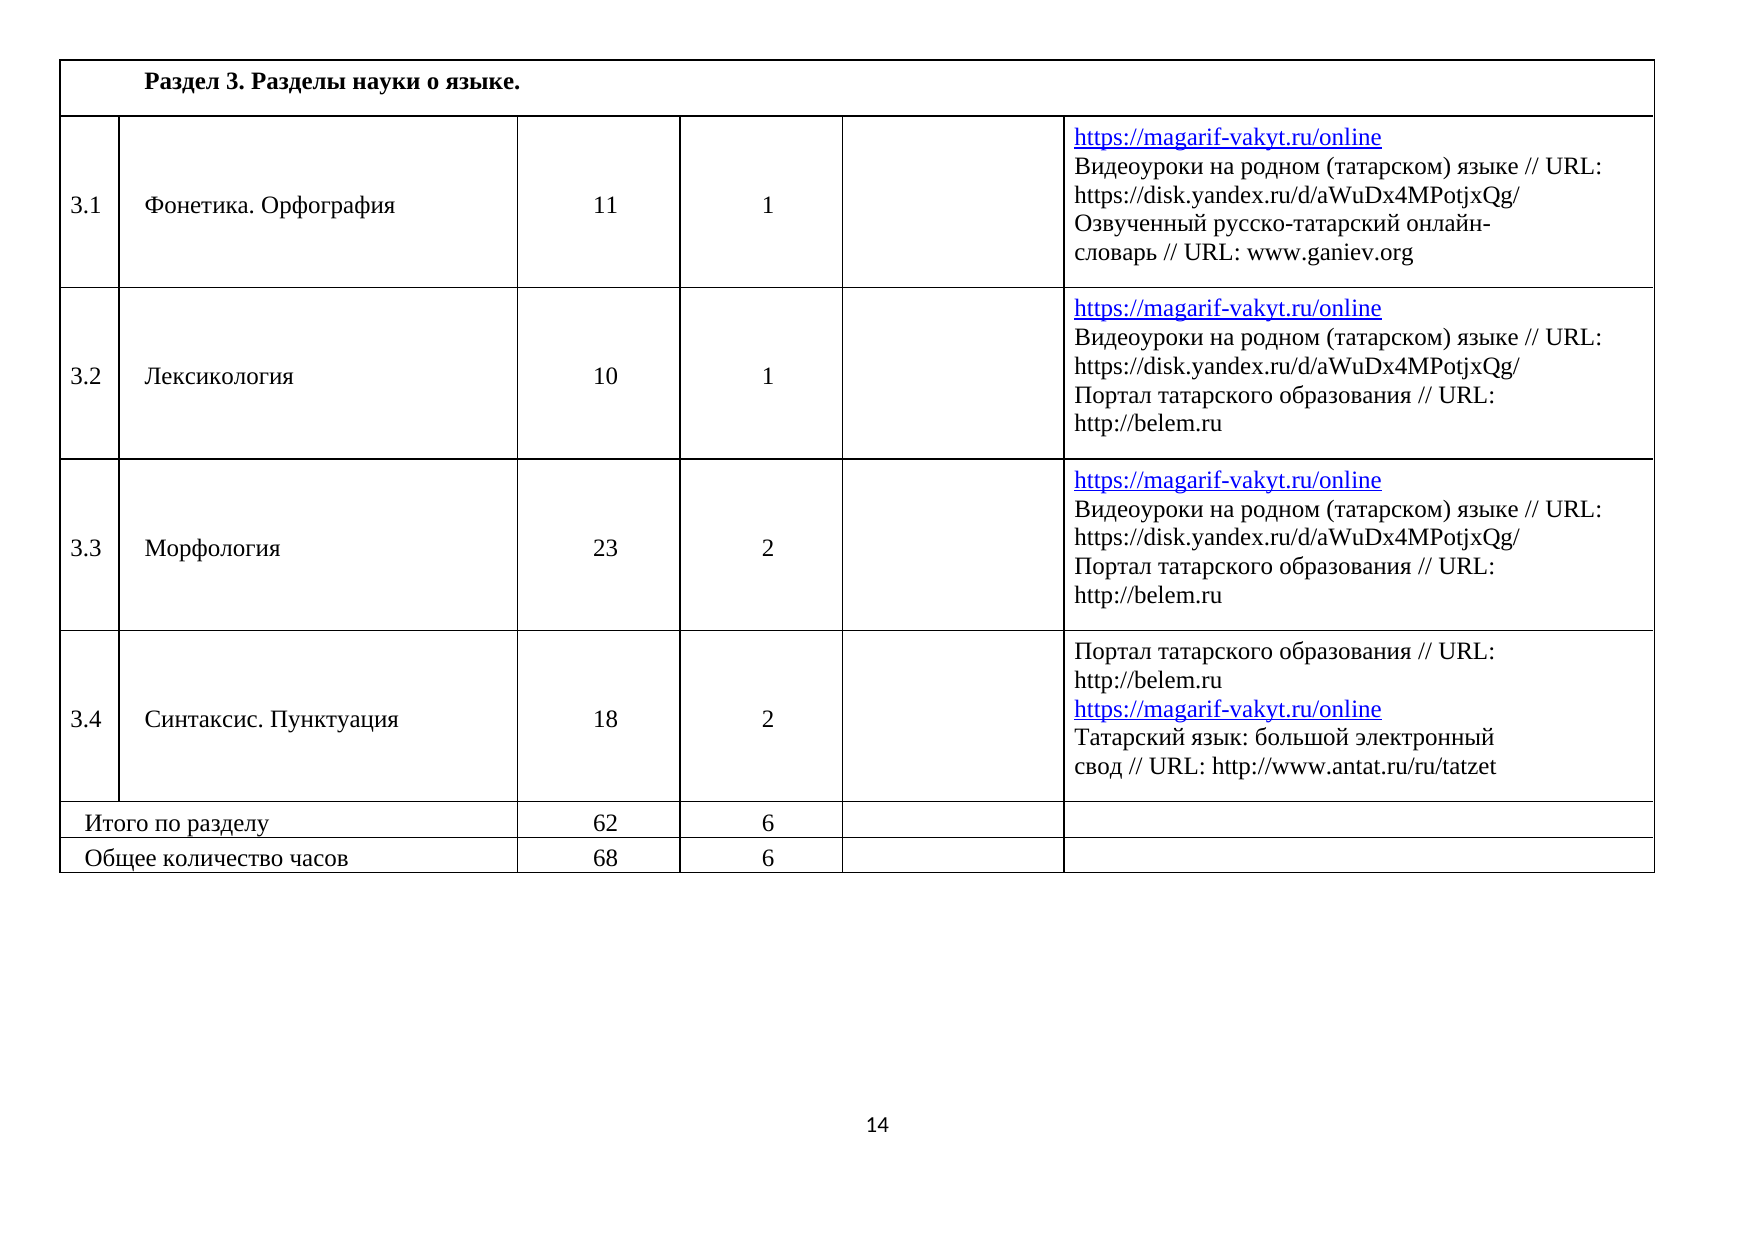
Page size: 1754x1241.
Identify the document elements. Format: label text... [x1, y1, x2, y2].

table_cell 18 [518, 631, 679, 801]
table_cell [843, 631, 1063, 801]
table_cell 23 [518, 460, 679, 629]
table_cell https://magarif-vakyt.ru/online Видеоуроки на родном (татарском) языке // URL: https://disk.yandex.ru/d/aWuDx4MPotjxQg/ Портал татарского образования // URL: http://belem.ru [1065, 287, 1654, 458]
table_cell 3.4 [61, 631, 118, 801]
table_cell 10 [518, 288, 679, 458]
table_cell [843, 288, 1063, 458]
table_cell 2 [681, 631, 842, 801]
table_cell [1065, 836, 1654, 872]
table_cell 6 [681, 802, 842, 836]
table_cell https://magarif-vakyt.ru/online Видеоуроки на родном (татарском) языке // URL: https://disk.yandex.ru/d/aWuDx4MPotjxQg/ Портал татарского образования // URL: http://belem.ru [1065, 458, 1654, 629]
table_cell [843, 802, 1063, 836]
table_cell Морфология [120, 460, 517, 629]
table_cell [843, 117, 1063, 287]
table_cell 3.2 [61, 288, 118, 458]
table_cell [843, 460, 1063, 629]
table_cell 68 [518, 838, 679, 872]
table_cell Общее количество часов [61, 838, 517, 872]
table_cell 1 [681, 117, 842, 287]
table_cell 6 [681, 838, 842, 872]
table_cell [843, 838, 1063, 872]
table_cell 3.1 [61, 117, 118, 287]
table_cell Раздел 3. Разделы науки о языке. [61, 61, 1654, 115]
table_cell 3.3 [61, 460, 118, 629]
table_cell Итого по разделу [61, 802, 517, 836]
table_cell 1 [681, 288, 842, 458]
table_cell Синтаксис. Пунктуация [120, 631, 517, 801]
table_cell https://magarif-vakyt.ru/online Видеоуроки на родном (татарском) языке // URL: https://disk.yandex.ru/d/aWuDx4MPotjxQg/ Озвученный русско-татарский онлайн-словарь // URL: www.ganiev.org [1065, 115, 1654, 287]
table_cell Лексикология [120, 288, 517, 458]
table_cell Портал татарского образования // URL: http://belem.ru https://magarif-vakyt.ru/online Татарский язык: большой электронный свод // URL: http://www.antat.ru/ru/tatzet [1065, 630, 1654, 801]
table_cell 11 [518, 117, 679, 287]
table_cell 2 [681, 460, 842, 629]
table_cell 62 [518, 802, 679, 836]
table_cell Фонетика. Орфография [120, 117, 517, 287]
table_cell [1065, 801, 1654, 836]
